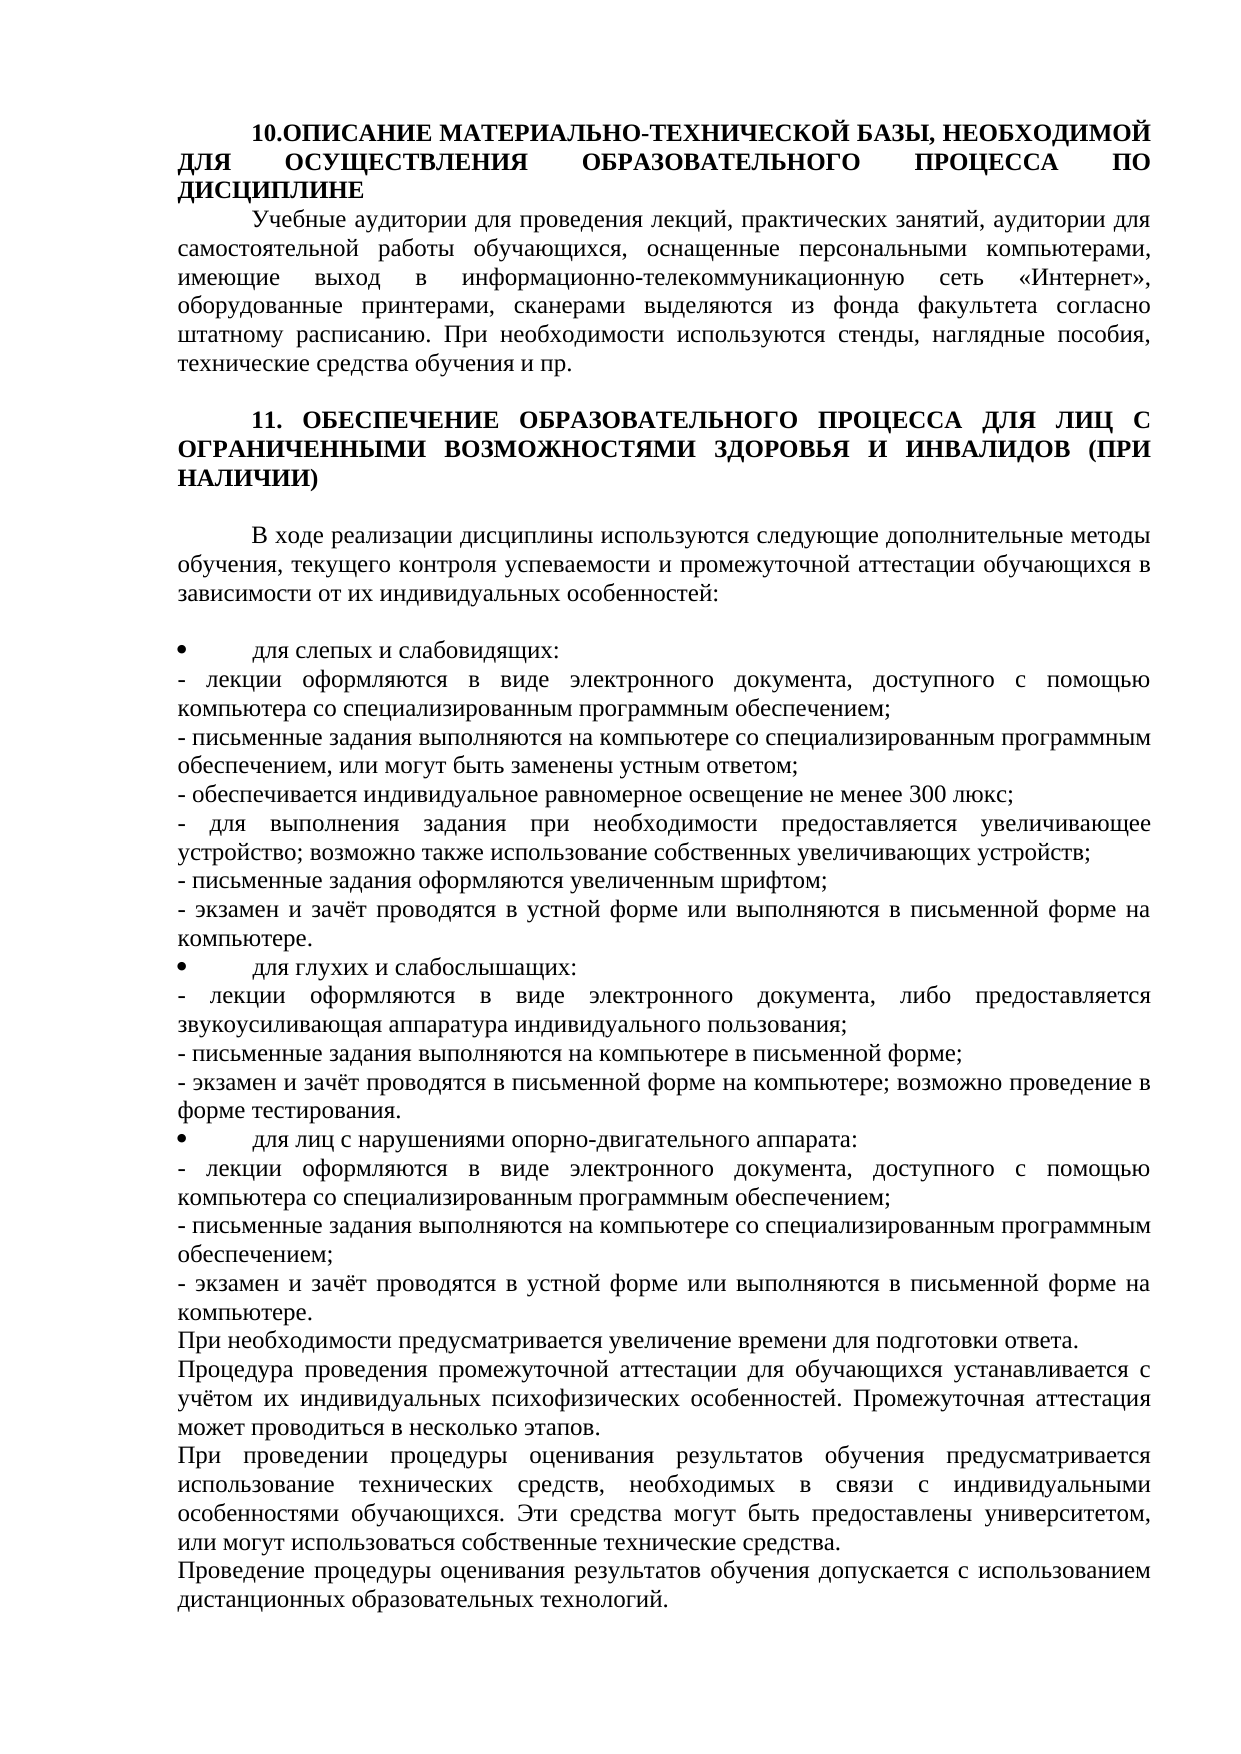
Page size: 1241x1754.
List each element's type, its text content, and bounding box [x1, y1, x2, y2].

text - лекции оформляются в виде электронного документа, доступного с помощью компьютера со специализированным программным обеспечением; [177, 664, 1152, 722]
text - письменные задания оформляются увеличенным шрифтом; [177, 866, 1152, 894]
list для слепых и слабовидящих: [177, 636, 1152, 664]
text - обеспечивается индивидуальное равномерное освещение не менее 300 люкс; [177, 779, 1152, 808]
text Процедура проведения промежуточной аттестации для обучающихся устанавливается с учётом их индивидуальных психофизических особенностей. Промежуточная аттестация может проводиться в несколько этапов. [177, 1354, 1152, 1441]
text - лекции оформляются в виде электронного документа, либо предоставляется звукоусиливающая аппаратура индивидуального пользования; [177, 981, 1152, 1038]
text - лекции оформляются в виде электронного документа, доступного с помощью компьютера со специализированным программным обеспечением; [177, 1153, 1152, 1211]
text - письменные задания выполняются на компьютере со специализированным программным обеспечением, или могут быть заменены устным ответом; [177, 722, 1152, 779]
list для глухих и слабослышащих: [177, 952, 1152, 981]
text При необходимости предусматривается увеличение времени для подготовки ответа. [177, 1326, 1152, 1354]
text Проведение процедуры оценивания результатов обучения допускается с использованием дистанционных образовательных технологий. [177, 1556, 1152, 1613]
text При проведении процедуры оценивания результатов обучения предусматривается использование технических средств, необходимых в связи с индивидуальными особенностями обучающихся. Эти средства могут быть предоставлены университетом, или могут использоваться собственные технические средства. [177, 1441, 1152, 1556]
text В ходе реализации дисциплины используются следующие дополнительные методы обучения, текущего контроля успеваемости и промежуточной аттестации обучающихся в зависимости от их индивидуальных особенностей: [177, 521, 1152, 607]
text - для выполнения задания при необходимости предоставляется увеличивающее устройство; возможно также использование собственных увеличивающих устройств; [177, 808, 1152, 866]
text 10.ОПИСАНИЕ МАТЕРИАЛЬНО-ТЕХНИЧЕСКОЙ БАЗЫ, НЕОБХОДИМОЙ ДЛЯ ОСУЩЕСТВЛЕНИЯ ОБРАЗОВАТЕЛЬНОГО ПРОЦЕССА ПО ДИСЦИПЛИНЕ [177, 118, 1152, 204]
text - письменные задания выполняются на компьютере в письменной форме; [177, 1038, 1152, 1067]
text - экзамен и зачёт проводятся в устной форме или выполняются в письменной форме на компьютере. [177, 1268, 1152, 1326]
list для лиц с нарушениями опорно-двигательного аппарата: [177, 1124, 1152, 1153]
text - письменные задания выполняются на компьютере со специализированным программным обеспечением; [177, 1211, 1152, 1268]
text Учебные аудитории для проведения лекций, практических занятий, аудитории для самостоятельной работы обучающихся, оснащенные персональными компьютерами, имеющие выход в информационно-телекоммуникационную сеть «Интернет», оборудованные принтерами, сканерами выделяются из фонда факультета согласно штатному расписанию. При необходимости используются стенды, наглядные пособия, технические средства обучения и пр. [177, 204, 1152, 377]
text - экзамен и зачёт проводятся в устной форме или выполняются в письменной форме на компьютере. [177, 894, 1152, 952]
text 11. ОБЕСПЕЧЕНИЕ ОБРАЗОВАТЕЛЬНОГО ПРОЦЕССА ДЛЯ ЛИЦ С ОГРАНИЧЕННЫМИ ВОЗМОЖНОСТЯМИ ЗДОРОВЬЯ И ИНВАЛИДОВ (ПРИ НАЛИЧИИ) [177, 406, 1152, 492]
text - экзамен и зачёт проводятся в письменной форме на компьютере; возможно проведение в форме тестирования. [177, 1067, 1152, 1124]
